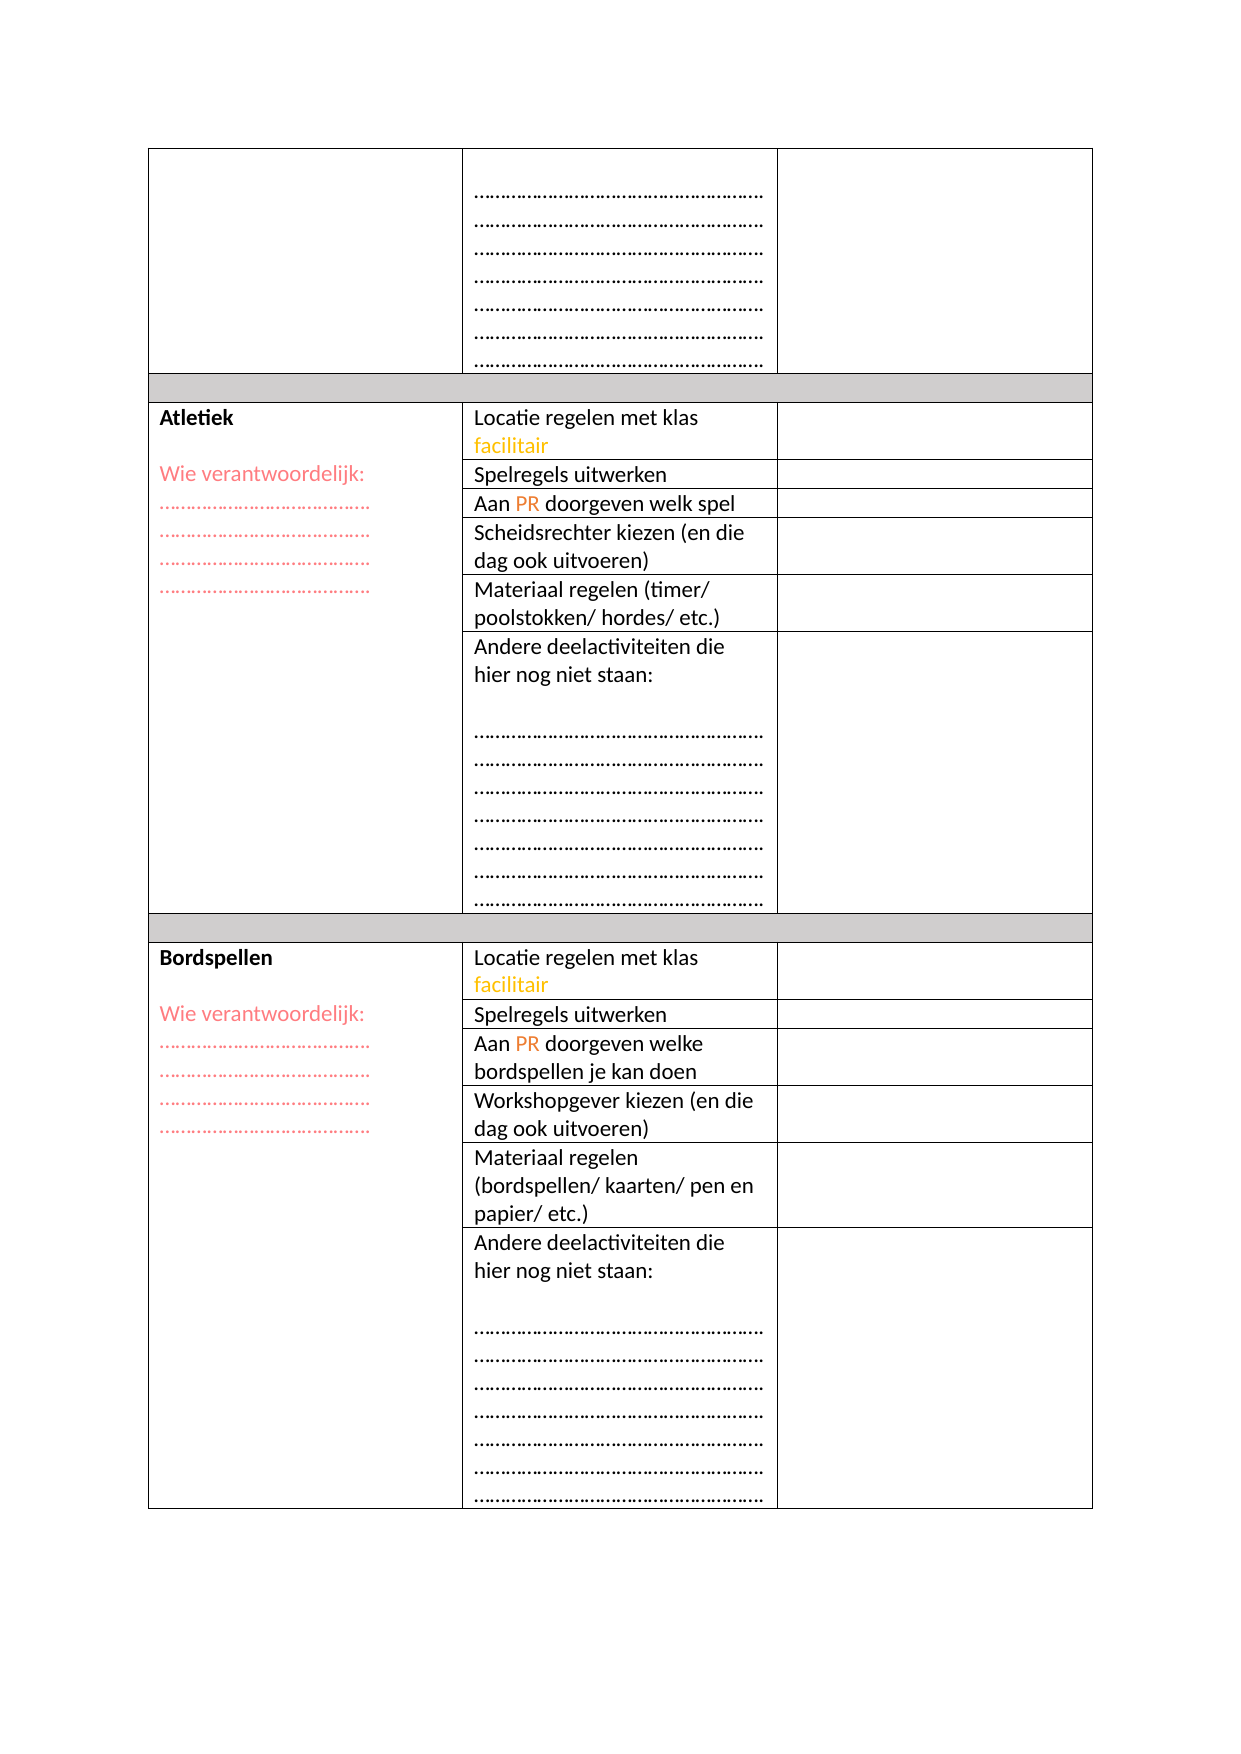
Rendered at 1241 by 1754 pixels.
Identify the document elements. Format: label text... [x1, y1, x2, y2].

table_cell Scheidsrechter kiezen (en die dag ook uitvoeren) [463, 518, 777, 574]
table_cell Locatie regelen met klas facilitair [463, 403, 777, 459]
table_cell [149, 914, 1092, 942]
table_cell [778, 489, 1092, 517]
table_cell [149, 374, 1092, 402]
table_cell Spelregels uitwerken [463, 460, 777, 488]
table_cell [778, 1143, 1092, 1227]
table_cell [778, 518, 1092, 574]
table_cell [778, 460, 1092, 488]
table_cell Materiaal regelen (bordspellen/ kaarten/ pen en papier/ etc.) [463, 1143, 777, 1227]
table_cell [778, 632, 1092, 912]
table_cell Materiaal regelen (timer/ poolstokken/ hordes/ etc.) [463, 575, 777, 631]
table_cell [778, 575, 1092, 631]
table_cell Locatie regelen met klas facilitair [463, 943, 777, 999]
table_cell [778, 149, 1092, 373]
table_cell Aan PR doorgeven welke bordspellen je kan doen [463, 1029, 777, 1085]
table_cell [778, 943, 1092, 999]
table_cell Atletiek Wie verantwoordelijk: …………………………………. …………………………………. …………………………………. …………………………………. [149, 403, 462, 912]
table_cell Bordspellen Wie verantwoordelijk: …………………………………. …………………………………. …………………………………. …………………………………. [149, 943, 462, 1508]
table_cell Spelregels uitwerken [463, 1000, 777, 1028]
table_cell [778, 1000, 1092, 1028]
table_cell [463, 149, 777, 373]
table_cell [778, 1228, 1092, 1508]
table_cell [778, 1086, 1092, 1142]
table_cell Aan PR doorgeven welk spel [463, 489, 777, 517]
table_cell Workshopgever kiezen (en die dag ook uitvoeren) [463, 1086, 777, 1142]
table_cell [778, 1029, 1092, 1085]
table_cell [778, 403, 1092, 459]
